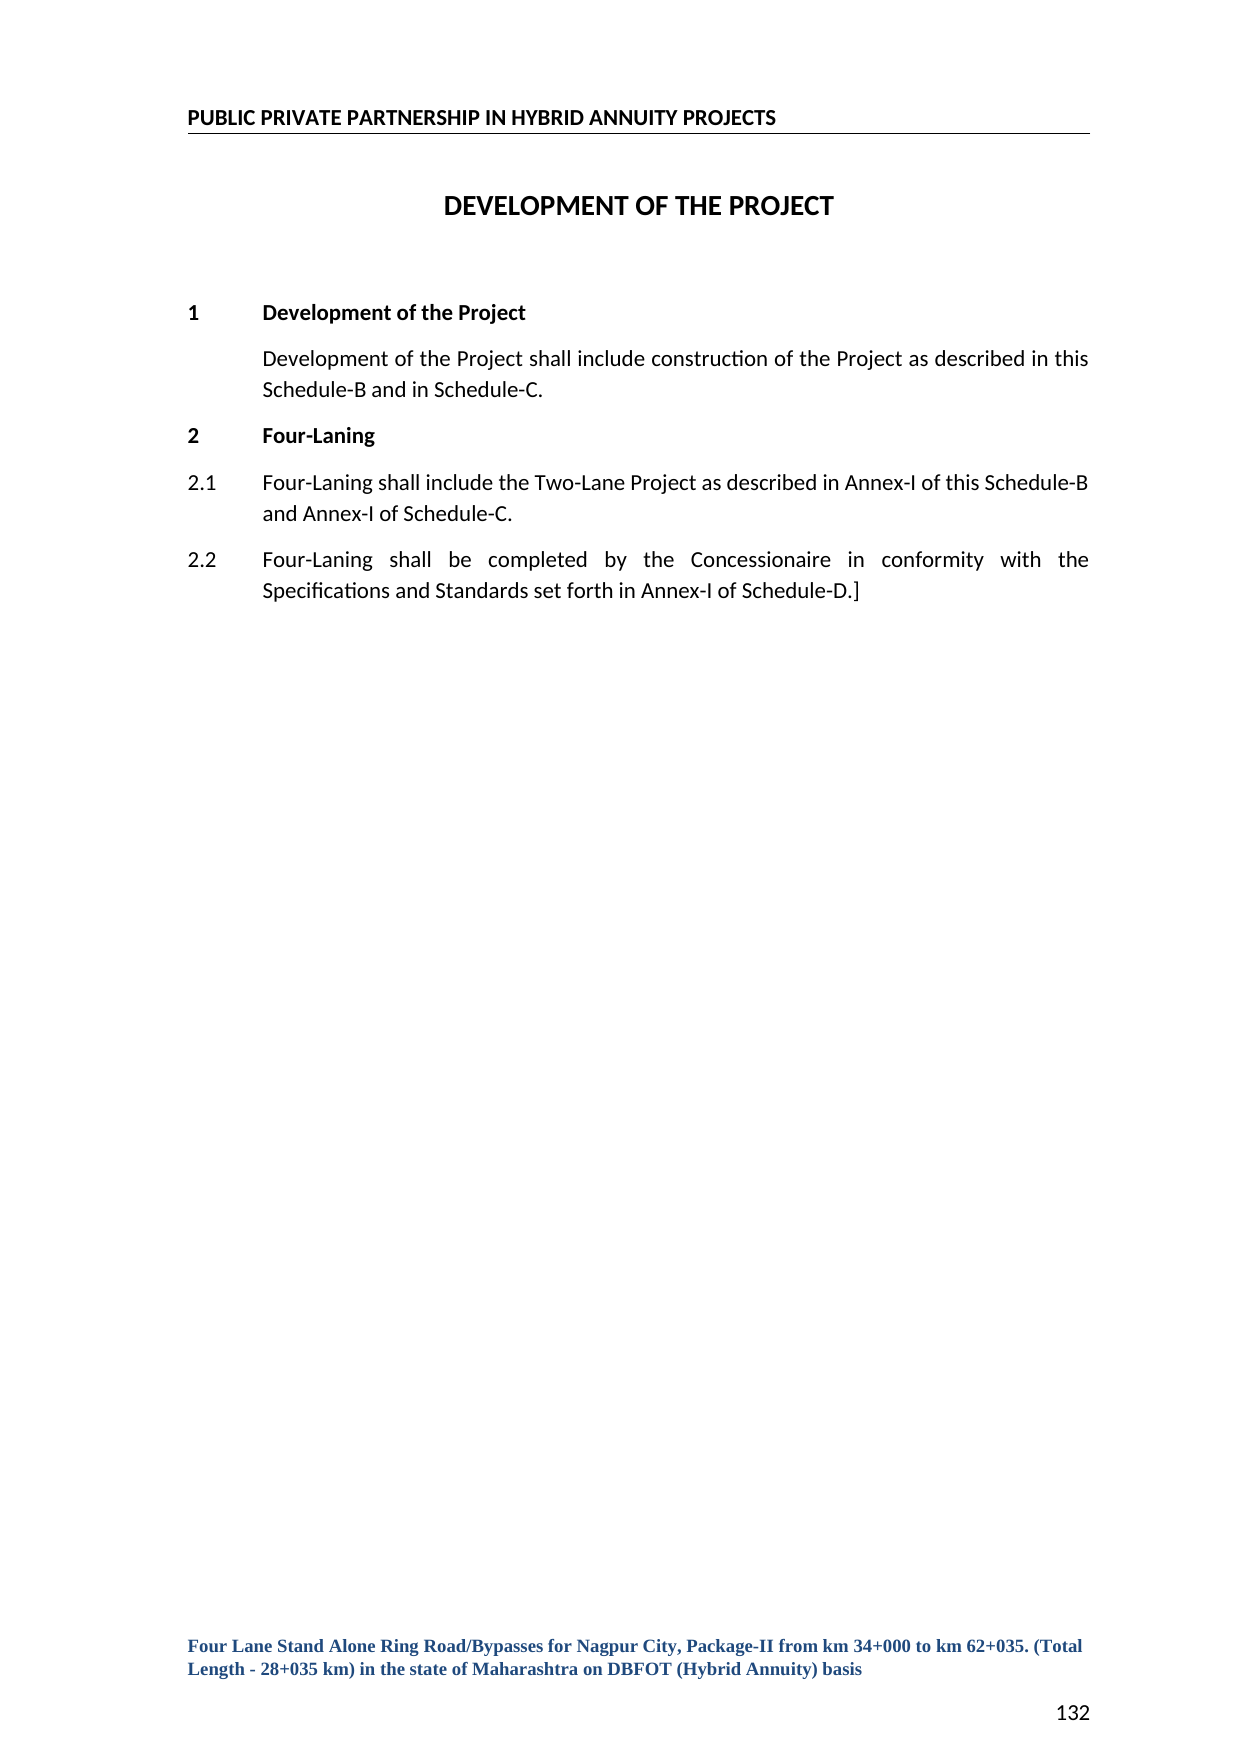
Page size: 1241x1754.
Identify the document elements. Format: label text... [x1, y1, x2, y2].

text DEVELOPMENT OF THE PROJECT [187, 187, 1090, 223]
text 1 Development of the Project [187, 298, 1090, 326]
text Development of the Project shall include construction of the Project as described in this Schedule-B and in Schedule-C. [262, 344, 1090, 403]
text 2.1 Four-Laning shall include the Two-Lane Project as described in Annex-I of this Schedule-B and Annex-I of Schedule-C. [187, 468, 1090, 527]
text 2 Four-Laning [187, 422, 1090, 450]
text 2.2 Four-Laning shall be completed by the Concessionaire in conformity with the Specifications and Standards set forth in Annex-I of Schedule-D.] [187, 546, 1090, 604]
